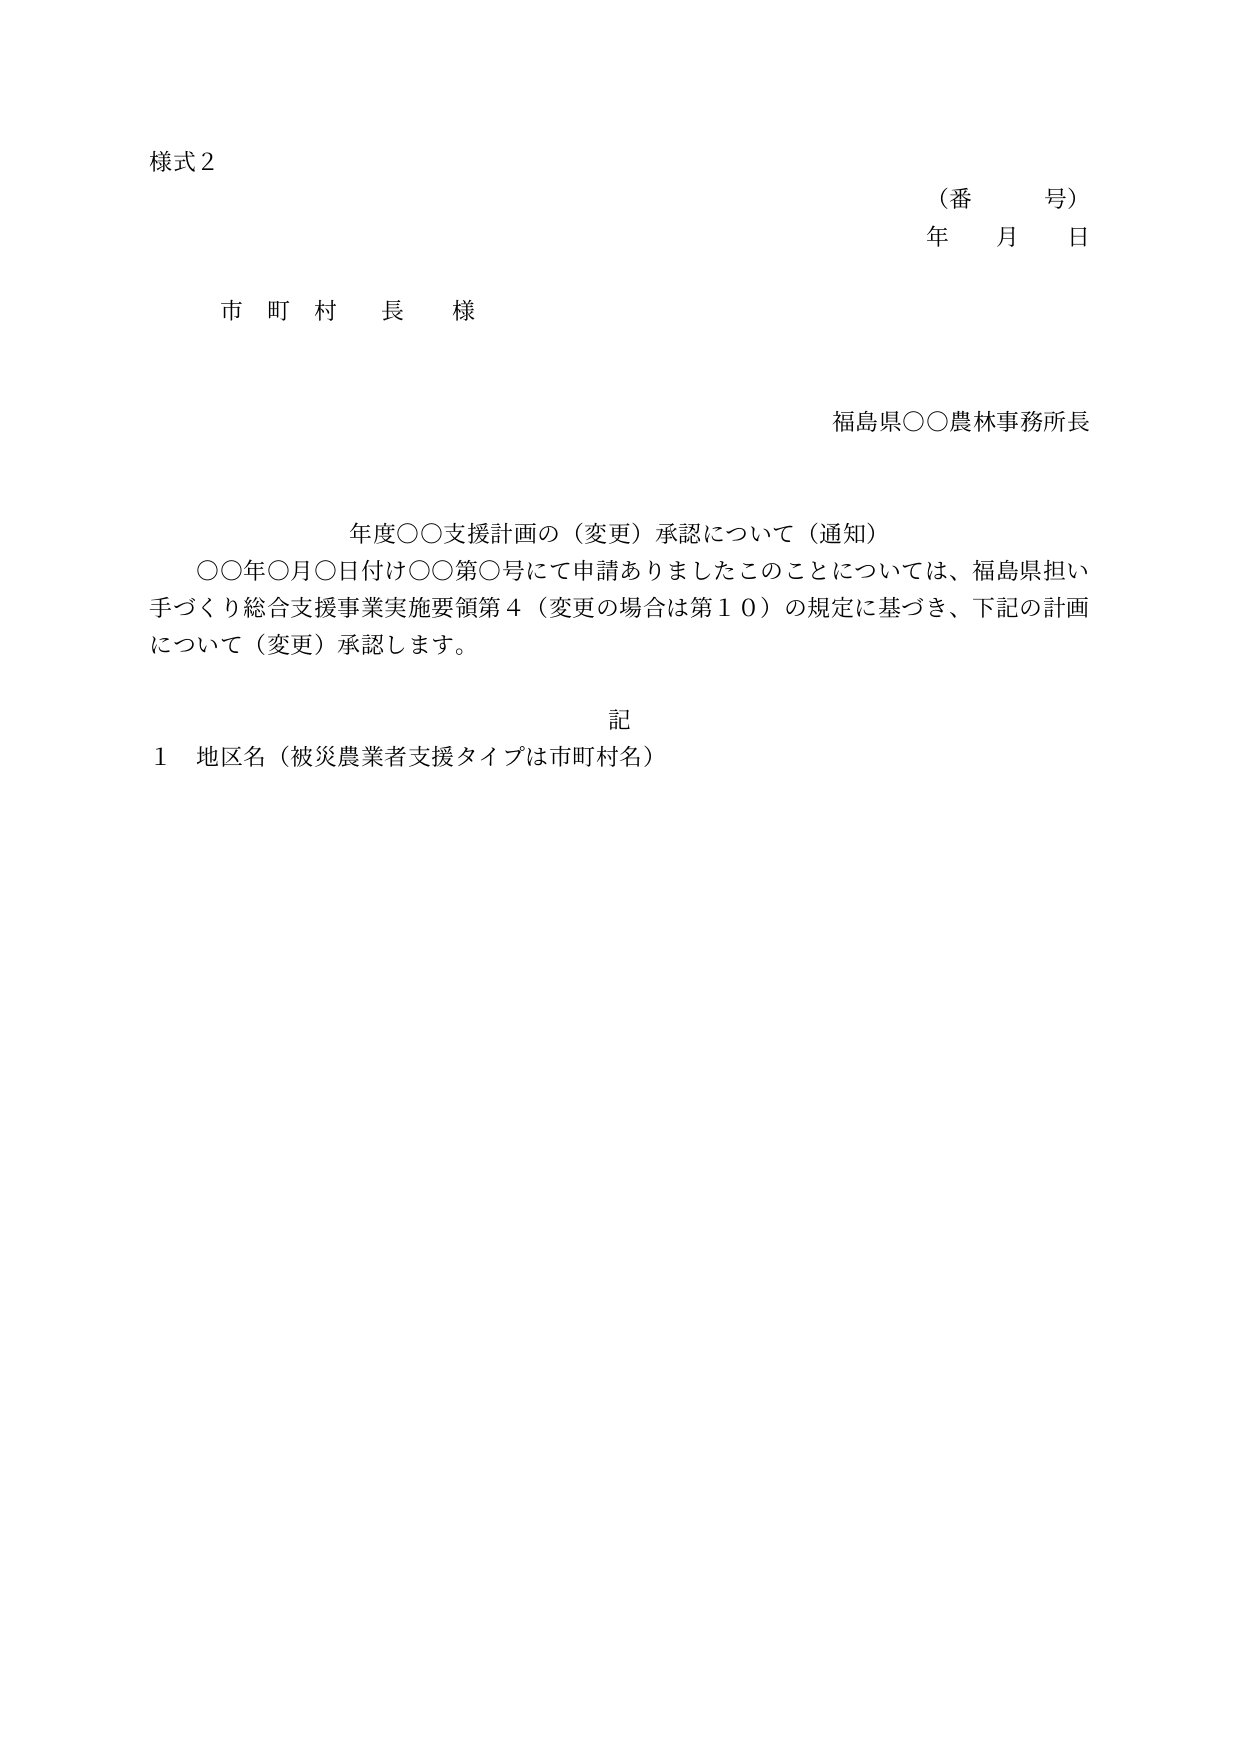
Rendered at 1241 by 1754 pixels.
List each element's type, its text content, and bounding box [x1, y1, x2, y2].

text 市町村長 様 [197, 291, 1091, 328]
text 記 [149, 700, 1091, 737]
text ○○年○月○日付け○○第○号にて申請ありましたこのことについては、福島県担い手づくり総合支援事業実施要領第４（変更の場合は第１０）の規定に基づき、下記の計画について（変更）承認します。 [149, 551, 1091, 663]
text （番 号） [149, 179, 1091, 216]
text 年 月 日 [149, 216, 1091, 254]
text 福島県○○農林事務所長 [149, 402, 1091, 439]
text １ 地区名（被災農業者支援タイプは市町村名） [149, 737, 1091, 774]
text 年度○○支援計画の（変更）承認について（通知） [149, 514, 1091, 551]
text 様式２ [149, 142, 1091, 179]
